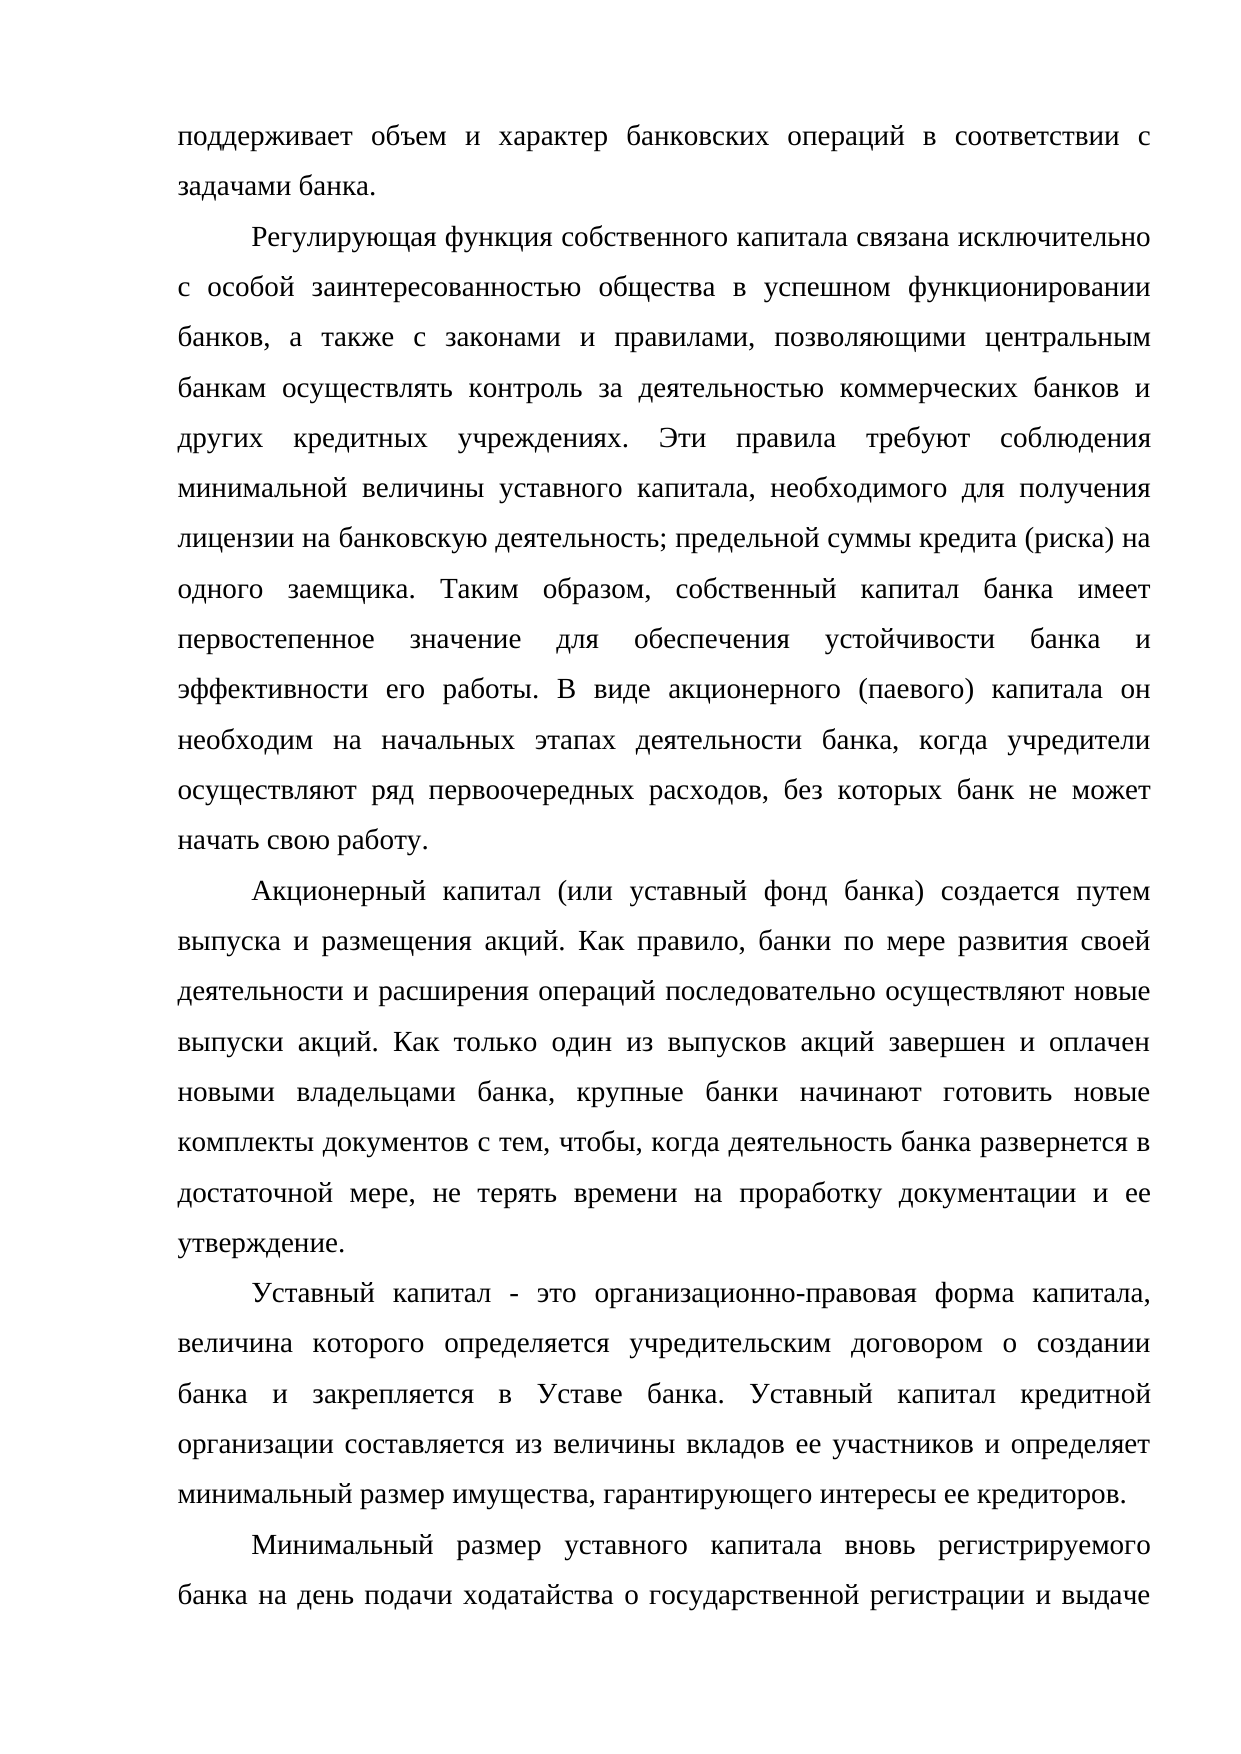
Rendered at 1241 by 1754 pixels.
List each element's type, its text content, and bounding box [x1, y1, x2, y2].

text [177, 118, 1152, 202]
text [177, 1527, 1152, 1611]
text Акционерный капитал (или уставный фонд банка) создается путем выпуска и размещения акций. Как правило, банки по мере развития своей деятельности и расширения операций последовательно осуществляют новые выпуски акций. Как только один из выпусков акций завершен и оплачен новыми владельцами банка, крупные банки начинают готовить новые комплекты документов с тем, чтобы, когда деятельность банка развернется в достаточной мере, не терять времени на проработку документации и ее утверждение. [177, 873, 1152, 1258]
text Регулирующая функция собственного капитала связана исключительно с особой заинтересованностью общества в успешном функционировании банков, а также с законами и правилами, позволяющими центральным банкам осуществлять контроль за деятельностью коммерческих банков и других кредитных учреждениях. Эти правила требуют соблюдения минимальной величины уставного капитала, необходимого для получения лицензии на банковскую деятельность; предельной суммы кредита (риска) на одного заемщика. Таким образом, собственный капитал банка имеет первостепенное значение для обеспечения устойчивости банка и эффективности его работы. В виде акционерного (паевого) капитала он необходим на начальных этапах деятельности банка, когда учредители осуществляют ряд первоочередных расходов, без которых банк не может начать свою работу. [177, 219, 1152, 856]
text Уставный капитал - это организационно-правовая форма капитала, величина которого определяется учредительским договором о создании банка и закрепляется в Уставе банка. Уставный капитал кредитной организации составляется из величины вкладов ее участников и определяет минимальный размер имущества, гарантирующего интересы ее кредиторов. [177, 1275, 1152, 1510]
